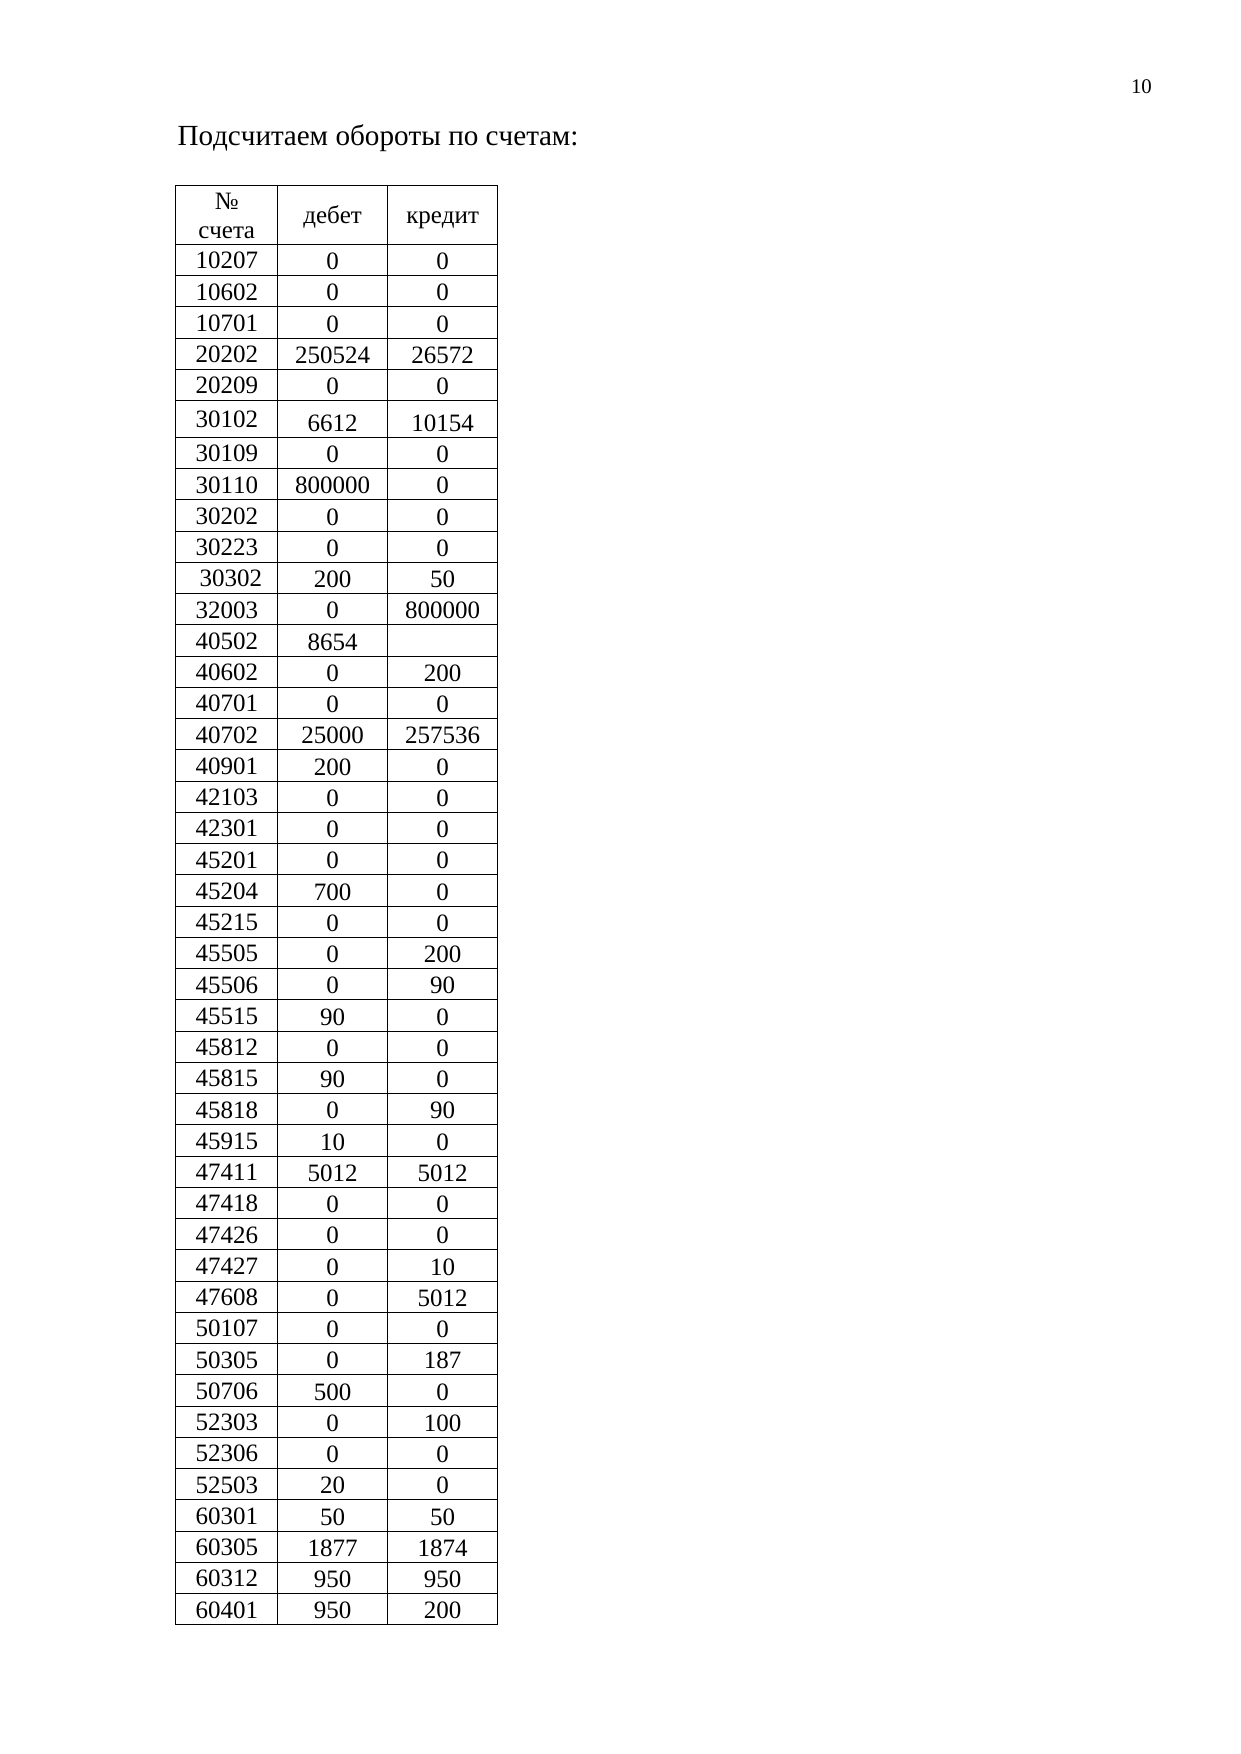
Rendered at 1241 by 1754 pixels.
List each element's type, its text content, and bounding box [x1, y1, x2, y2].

table_cell 0 [388, 1438, 497, 1468]
table_cell 47608 [176, 1282, 277, 1312]
table_cell 0 [278, 500, 387, 531]
table_cell 26572 [388, 339, 497, 369]
table_cell 45505 [176, 938, 277, 968]
table_cell 20202 [176, 339, 277, 369]
table_cell 42103 [176, 782, 277, 812]
table_cell 45215 [176, 907, 277, 937]
table_cell 0 [388, 500, 497, 531]
table_cell 5012 [278, 1157, 387, 1187]
table_cell 0 [278, 782, 387, 812]
table_cell 30202 [176, 500, 277, 531]
table_cell 200 [388, 657, 497, 687]
table_cell 0 [388, 307, 497, 337]
table_cell 45201 [176, 844, 277, 874]
table_cell 0 [278, 1282, 387, 1312]
table_cell 45515 [176, 1000, 277, 1031]
table_cell 0 [278, 245, 387, 275]
table_cell 0 [278, 370, 387, 400]
table_cell 45812 [176, 1032, 277, 1062]
table_cell 257536 [388, 719, 497, 749]
table_cell 1877 [278, 1532, 387, 1562]
table_cell 0 [388, 1063, 497, 1093]
table_cell 800000 [388, 594, 497, 624]
table_cell 0 [388, 1032, 497, 1062]
table_cell 40901 [176, 750, 277, 781]
table_cell 50 [388, 1500, 497, 1531]
table_cell 250524 [278, 339, 387, 369]
table_cell 0 [278, 657, 387, 687]
table_cell 52503 [176, 1469, 277, 1499]
table_cell 0 [388, 276, 497, 306]
table_cell 32003 [176, 594, 277, 624]
table_cell 30102 [176, 401, 277, 437]
table_cell 0 [388, 1000, 497, 1031]
table_cell 42301 [176, 813, 277, 843]
table_cell 0 [388, 532, 497, 562]
table_header дебет [278, 186, 387, 244]
table_cell 0 [278, 844, 387, 874]
table_cell 10 [388, 1250, 497, 1281]
table_cell 0 [388, 1188, 497, 1218]
table_cell 0 [388, 1125, 497, 1156]
table_cell 0 [388, 782, 497, 812]
table_cell 5012 [388, 1157, 497, 1187]
table_cell 800000 [278, 469, 387, 499]
table_cell 10154 [388, 401, 497, 437]
table_cell 50 [388, 563, 497, 593]
table_cell 0 [278, 813, 387, 843]
table_cell 0 [278, 1438, 387, 1468]
table_cell 45506 [176, 969, 277, 999]
table_cell 50 [278, 1500, 387, 1531]
table_cell 0 [388, 370, 497, 400]
table_cell 45818 [176, 1094, 277, 1124]
table_header кредит [388, 186, 497, 244]
table_cell 60401 [176, 1594, 277, 1624]
table_cell 0 [278, 1407, 387, 1437]
table_cell 0 [278, 688, 387, 718]
table_cell 200 [278, 750, 387, 781]
table_cell 700 [278, 875, 387, 906]
table_cell 5012 [388, 1282, 497, 1312]
table_header № счета [176, 186, 277, 244]
table_cell 47418 [176, 1188, 277, 1218]
table_cell 52306 [176, 1438, 277, 1468]
table_cell 0 [278, 276, 387, 306]
table_cell 1874 [388, 1532, 497, 1562]
table_cell 10602 [176, 276, 277, 306]
table_cell 60312 [176, 1563, 277, 1593]
table_cell 8654 [278, 625, 387, 656]
table_cell 60301 [176, 1500, 277, 1531]
table_cell 0 [388, 1313, 497, 1343]
table_cell 50305 [176, 1344, 277, 1374]
table_cell 90 [278, 1000, 387, 1031]
table_cell 0 [278, 1219, 387, 1249]
table_cell 0 [278, 438, 387, 468]
table_cell 47427 [176, 1250, 277, 1281]
table_cell 0 [278, 907, 387, 937]
table_cell 0 [278, 1344, 387, 1374]
table_cell 200 [388, 938, 497, 968]
table_cell 45815 [176, 1063, 277, 1093]
table_cell 6612 [278, 401, 387, 437]
table_cell 30302 [176, 563, 277, 593]
table_cell 100 [388, 1407, 497, 1437]
table_cell 30110 [176, 469, 277, 499]
table_cell 40602 [176, 657, 277, 687]
table_cell 50706 [176, 1375, 277, 1406]
table_cell 0 [388, 1469, 497, 1499]
table_cell 0 [388, 750, 497, 781]
table_cell 45915 [176, 1125, 277, 1156]
table_cell 10207 [176, 245, 277, 275]
table_cell 0 [278, 532, 387, 562]
table_cell 10701 [176, 307, 277, 337]
table_cell 0 [388, 1219, 497, 1249]
table_cell 200 [278, 563, 387, 593]
table_cell 0 [278, 594, 387, 624]
table_cell 90 [388, 969, 497, 999]
table_cell 500 [278, 1375, 387, 1406]
table_cell 0 [388, 844, 497, 874]
table_cell 0 [388, 813, 497, 843]
table_cell 0 [278, 307, 387, 337]
table_cell 0 [278, 1094, 387, 1124]
table_cell 0 [388, 1375, 497, 1406]
table_cell 0 [278, 938, 387, 968]
table_cell 0 [388, 907, 497, 937]
table_cell 0 [388, 438, 497, 468]
table_cell 90 [278, 1063, 387, 1093]
text Подсчитаем обороты по счетам: [177, 118, 1152, 152]
table_cell 10 [278, 1125, 387, 1156]
table_cell 25000 [278, 719, 387, 749]
table_cell 0 [278, 969, 387, 999]
table_cell 0 [278, 1250, 387, 1281]
table_cell 0 [278, 1313, 387, 1343]
table_cell 20209 [176, 370, 277, 400]
table_cell 0 [388, 688, 497, 718]
table_cell 20 [278, 1469, 387, 1499]
table_cell 0 [278, 1188, 387, 1218]
table_cell 47411 [176, 1157, 277, 1187]
table_cell 40701 [176, 688, 277, 718]
table_cell 40702 [176, 719, 277, 749]
table_cell 30109 [176, 438, 277, 468]
table_cell 950 [388, 1563, 497, 1593]
table_cell 950 [278, 1563, 387, 1593]
table_cell 0 [388, 469, 497, 499]
table_cell 0 [278, 1032, 387, 1062]
table_cell 0 [388, 245, 497, 275]
table_cell 200 [388, 1594, 497, 1624]
table_cell 40502 [176, 625, 277, 656]
table_cell 0 [388, 875, 497, 906]
table_cell 47426 [176, 1219, 277, 1249]
table_cell 950 [278, 1594, 387, 1624]
table_cell 187 [388, 1344, 497, 1374]
table_cell 90 [388, 1094, 497, 1124]
table_cell 50107 [176, 1313, 277, 1343]
table_cell 30223 [176, 532, 277, 562]
table_cell 45204 [176, 875, 277, 906]
table_cell [388, 625, 497, 656]
table_cell 60305 [176, 1532, 277, 1562]
table_cell 52303 [176, 1407, 277, 1437]
